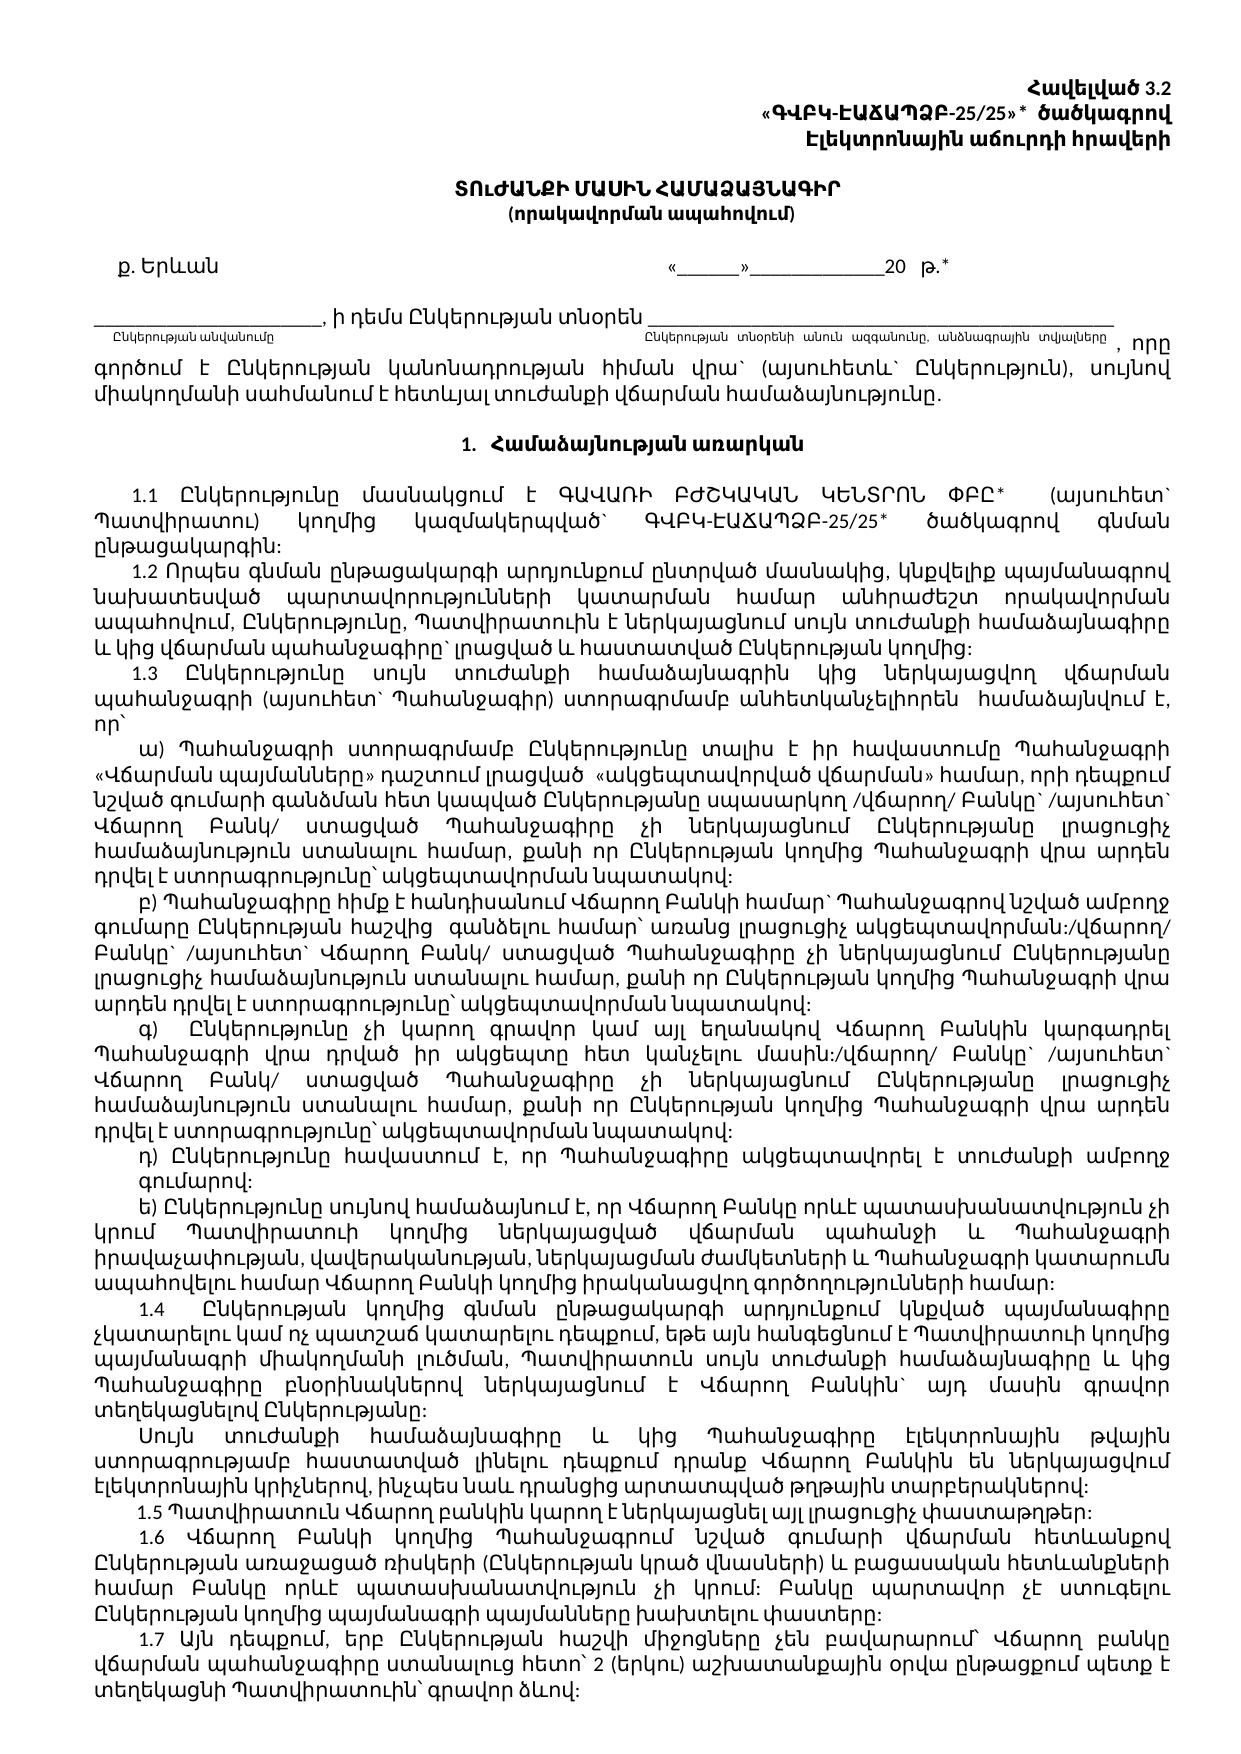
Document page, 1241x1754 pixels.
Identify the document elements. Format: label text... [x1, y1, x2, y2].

text ՏՈւԺԱՆՔԻ ՄԱՍԻՆ ՀԱՄԱՁԱՅՆԱԳԻՐ [94, 177, 1171, 202]
text «ԳՎԲԿ-ԷԱՃԱՊՁԲ-25/25»* ծածկագրով [94, 100, 1171, 126]
text 1.3 Ընկերությունը սույն տուժանքի համաձայնագրին կից ներկայացվող վճարման պահանջագրի (այսուհետ` Պահանջագիր) ստորագրմամբ անհետկանչելիորեն համաձայնվում է, որ՝ [94, 660, 1171, 737]
text 1.4 Ընկերության կողմից գնման ընթացակարգի արդյունքում կնքված պայմանագիրը չկատարելու կամ ոչ պատշաճ կատարելու դեպքում, եթե այն հանգեցնում է Պատվիրատուի կողմից պայմանագրի միակողմանի լուծման, Պատվիրատուն սույն տուժանքի համաձայնագիրը և կից Պահանջագիրը բնօրինակներով ներկայացնում է Վճարող Բանկին` այդ մասին գրավոր տեղեկացնելով Ընկերությանը: [94, 1296, 1171, 1423]
text 1.6 Վճարող Բանկի կողմից Պահանջագրում նշված գումարի վճարման հետևանքով Ընկերության առաջացած ռիսկերի (Ընկերության կրած վնասների) և բացասական հետևանքների համար Բանկը որևէ պատասխանատվություն չի կրում: Բանկը պարտավոր չէ ստուգելու Ընկերության կողմից պայմանագրի պայմանները խախտելու փաստերը: [94, 1524, 1171, 1626]
text ա) Պահանջագրի ստորագրմամբ Ընկերությունը տալիս է իր հավաստումը Պահանջագրի «Վճարման պայմանները» դաշտում լրացված «ակցեպտավորված վճարման» համար, որի դեպքում նշված գումարի գանձման հետ կապված Ընկերությանը սպասարկող /վճարող/ Բանկը` /այսուհետ` Վճարող Բանկ/ ստացված Պահանջագիրը չի ներկայացնում Ընկերությանը լրացուցիչ համաձայնություն ստանալու համար, քանի որ Ընկերության կողմից Պահանջագրի վրա արդեն դրվել է ստորագրությունը՝ ակցեպտավորման նպատակով: [94, 737, 1171, 889]
text 1.2 Որպես գնման ընթացակարգի արդյունքում ընտրված մասնակից, կնքվելիք պայմանագրով նախատեսված պարտավորությունների կատարման համար անհրաժեշտ որակավորման ապահովում, Ընկերությունը, Պատվիրատուին է ներկայացնում սույն տուժանքի համաձայնագիրը և կից վճարման պահանջագիրը` լրացված և հաստատված Ընկերության կողմից: [94, 559, 1171, 660]
text Հավելված 3.2 [94, 75, 1171, 100]
text գ) Ընկերությունը չի կարող գրավոր կամ այլ եղանակով Վճարող Բանկին կարգադրել Պահանջագրի վրա դրված իր ակցեպտը հետ կանչելու մասին:/վճարող/ Բանկը` /այսուհետ` Վճարող Բանկ/ ստացված Պահանջագիրը չի ներկայացնում Ընկերությանը լրացուցիչ համաձայնություն ստանալու համար, քանի որ Ընկերության կողմից Պահանջագրի վրա արդեն դրվել է ստորագրությունը՝ ակցեպտավորման նպատակով: [94, 1016, 1171, 1143]
text Ընկերության անվանումը Ընկերության տնօրենի անուն ազգանունը, անձնագրային տվյալները , որը գործում է Ընկերության կանոնադրության հիման վրա` (այսուհետև` Ընկերություն), սույնով միակողմանի սահմանում է հետևյալ տուժանքի վճարման համաձայնությունը. [94, 330, 1171, 406]
text դ) Ընկերությունը հավաստում է, որ Պահանջագիրը ակցեպտավորել է տուժանքի ամբողջ գումարով: [138, 1143, 1171, 1194]
text (որակավորման ապահովում) [94, 202, 1171, 225]
text 1.7 Այն դեպքում, երբ Ընկերության հաշվի միջոցները չեն բավարարում՝ Վճարող բանկը վճարման պահանջագիրը ստանալուց հետո՝ 2 (երկու) աշխատանքային օրվա ընթացքում պետք է տեղեկացնի Պատվիրատուին՝ գրավոր ձևով: [94, 1626, 1171, 1702]
text Սույն տուժանքի համաձայնագիրը և կից Պահանջագիրը էլեկտրոնային թվային ստորագրությամբ հաստատված լինելու դեպքում դրանք Վճարող Բանկին են ներկայացվում էլեկտրոնային կրիչներով, ինչպես նաև դրանցից արտատպված թղթային տարբերակներով: [94, 1423, 1171, 1499]
text ք. Երևան «______»_____________20 թ.* [94, 254, 1171, 279]
text ______________________, ի դեմս Ընկերության տնօրեն _____________________________________________ [94, 304, 1171, 330]
text բ) Պահանջագիրը հիմք է հանդիսանում Վճարող Բանկի համար` Պահանջագրով նշված ամբողջ գումարը Ընկերության հաշվից գանձելու համար՝ առանց լրացուցիչ ակցեպտավորման:/վճարող/ Բանկը` /այսուհետ` Վճարող Բանկ/ ստացված Պահանջագիրը չի ներկայացնում Ընկերությանը լրացուցիչ համաձայնություն ստանալու համար, քանի որ Ընկերության կողմից Պահանջագրի վրա արդեն դրվել է ստորագրությունը՝ ակցեպտավորման նպատակով: [94, 889, 1171, 1016]
text Էլեկտրոնային աճուրդի հրավերի [94, 126, 1171, 151]
text 1. Համաձայնության առարկան [94, 432, 1171, 457]
text ե) Ընկերությունը սույնով համաձայնում է, որ Վճարող Բանկը որևէ պատասխանատվություն չի կրում Պատվիրատուի կողմից ներկայացված վճարման պահանջի և Պահանջագրի իրավաչափության, վավերականության, ներկայացման ժամկետների և Պահանջագրի կատարումն ապահովելու համար Վճարող Բանկի կողմից իրականացվող գործողությունների համար: [94, 1194, 1171, 1296]
text 1.1 Ընկերությունը մասնակցում է ԳԱՎԱՌԻ ԲԺՇԿԱԿԱՆ ԿԵՆՏՐՈՆ ՓԲԸ* (այսուհետ` Պատվիրատու) կողմից կազմակերպված` ԳՎԲԿ-ԷԱՃԱՊՁԲ-25/25* ծածկագրով գնման ընթացակարգին: [94, 482, 1171, 559]
text 1.5 Պատվիրատուն Վճարող բանկին կարող է ներկայացնել այլ լրացուցիչ փաստաթղթեր: [94, 1499, 1171, 1524]
